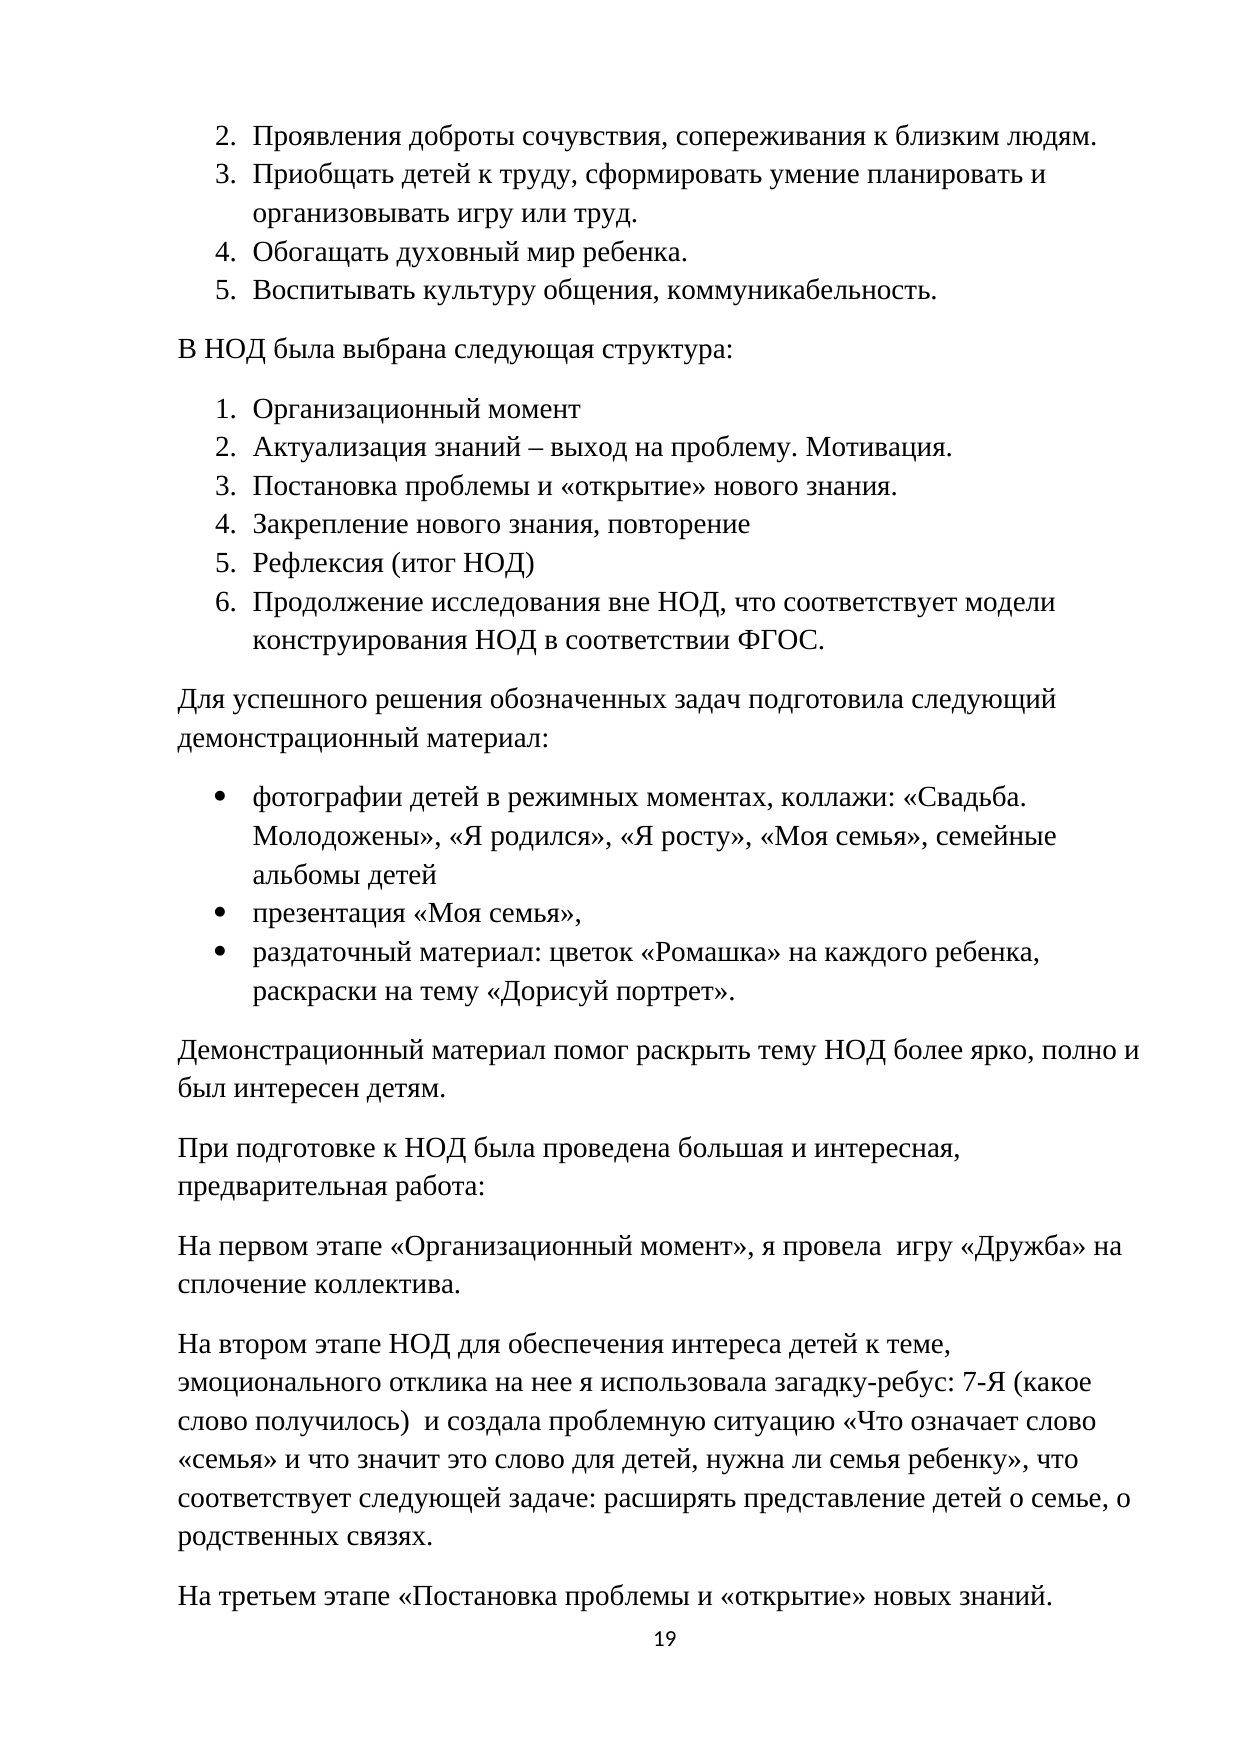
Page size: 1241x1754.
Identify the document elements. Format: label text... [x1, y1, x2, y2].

list Воспитывать культуру общения, коммуникабельность. [215, 272, 1152, 306]
list раздаточный материал: цветок «Ромашка» на каждого ребенка, раскраски на тему «Дорисуй портрет». [215, 934, 1152, 1006]
text Для успешного решения обозначенных задач подготовила следующий демонстрационный материал: [177, 682, 1152, 754]
list Проявления доброты сочувствия, сопереживания к близким людям. [215, 118, 1152, 152]
text На третьем этапе «Постановка проблемы и «открытие» новых знаний. [177, 1578, 1152, 1611]
text Демонстрационный материал помог раскрыть тему НОД более ярко, полно и был интересен детям. [177, 1032, 1152, 1104]
list Актуализация знаний – выход на проблему. Мотивация. [215, 429, 1152, 463]
list Продолжение исследования вне НОД, что соответствует модели конструирования НОД в соответствии ФГОС. [215, 584, 1152, 656]
list Обогащать духовный мир ребенка. [215, 234, 1152, 267]
text При подготовке к НОД была проведена большая и интересная, предварительная работа: [177, 1130, 1152, 1202]
text На втором этапе НОД для обеспечения интереса детей к теме, эмоционального отклика на нее я использовала загадку-ребус: 7-Я (какое слово получилось) и создала проблемную ситуацию «Что означает слово «семья» и что значит это слово для детей, нужна ли семья ребенку», что соответствует следующей задаче: расширять представление детей о семье, о родственных связях. [177, 1326, 1152, 1552]
list Постановка проблемы и «открытие» нового знания. [215, 468, 1152, 502]
list Приобщать детей к труду, сформировать умение планировать и организовывать игру или труд. [215, 157, 1152, 229]
text В НОД была выбрана следующая структура: [177, 332, 1152, 365]
list Организационный момент [215, 391, 1152, 424]
list Рефлексия (итог НОД) [215, 545, 1152, 579]
text На первом этапе «Организационный момент», я провела игру «Дружба» на сплочение коллектива. [177, 1228, 1152, 1300]
list фотографии детей в режимных моментах, коллажи: «Свадьба. Молодожены», «Я родился», «Я росту», «Моя семья», семейные альбомы детей [215, 779, 1152, 890]
list Закрепление нового знания, повторение [215, 507, 1152, 540]
list презентация «Моя семья», [215, 895, 1152, 929]
